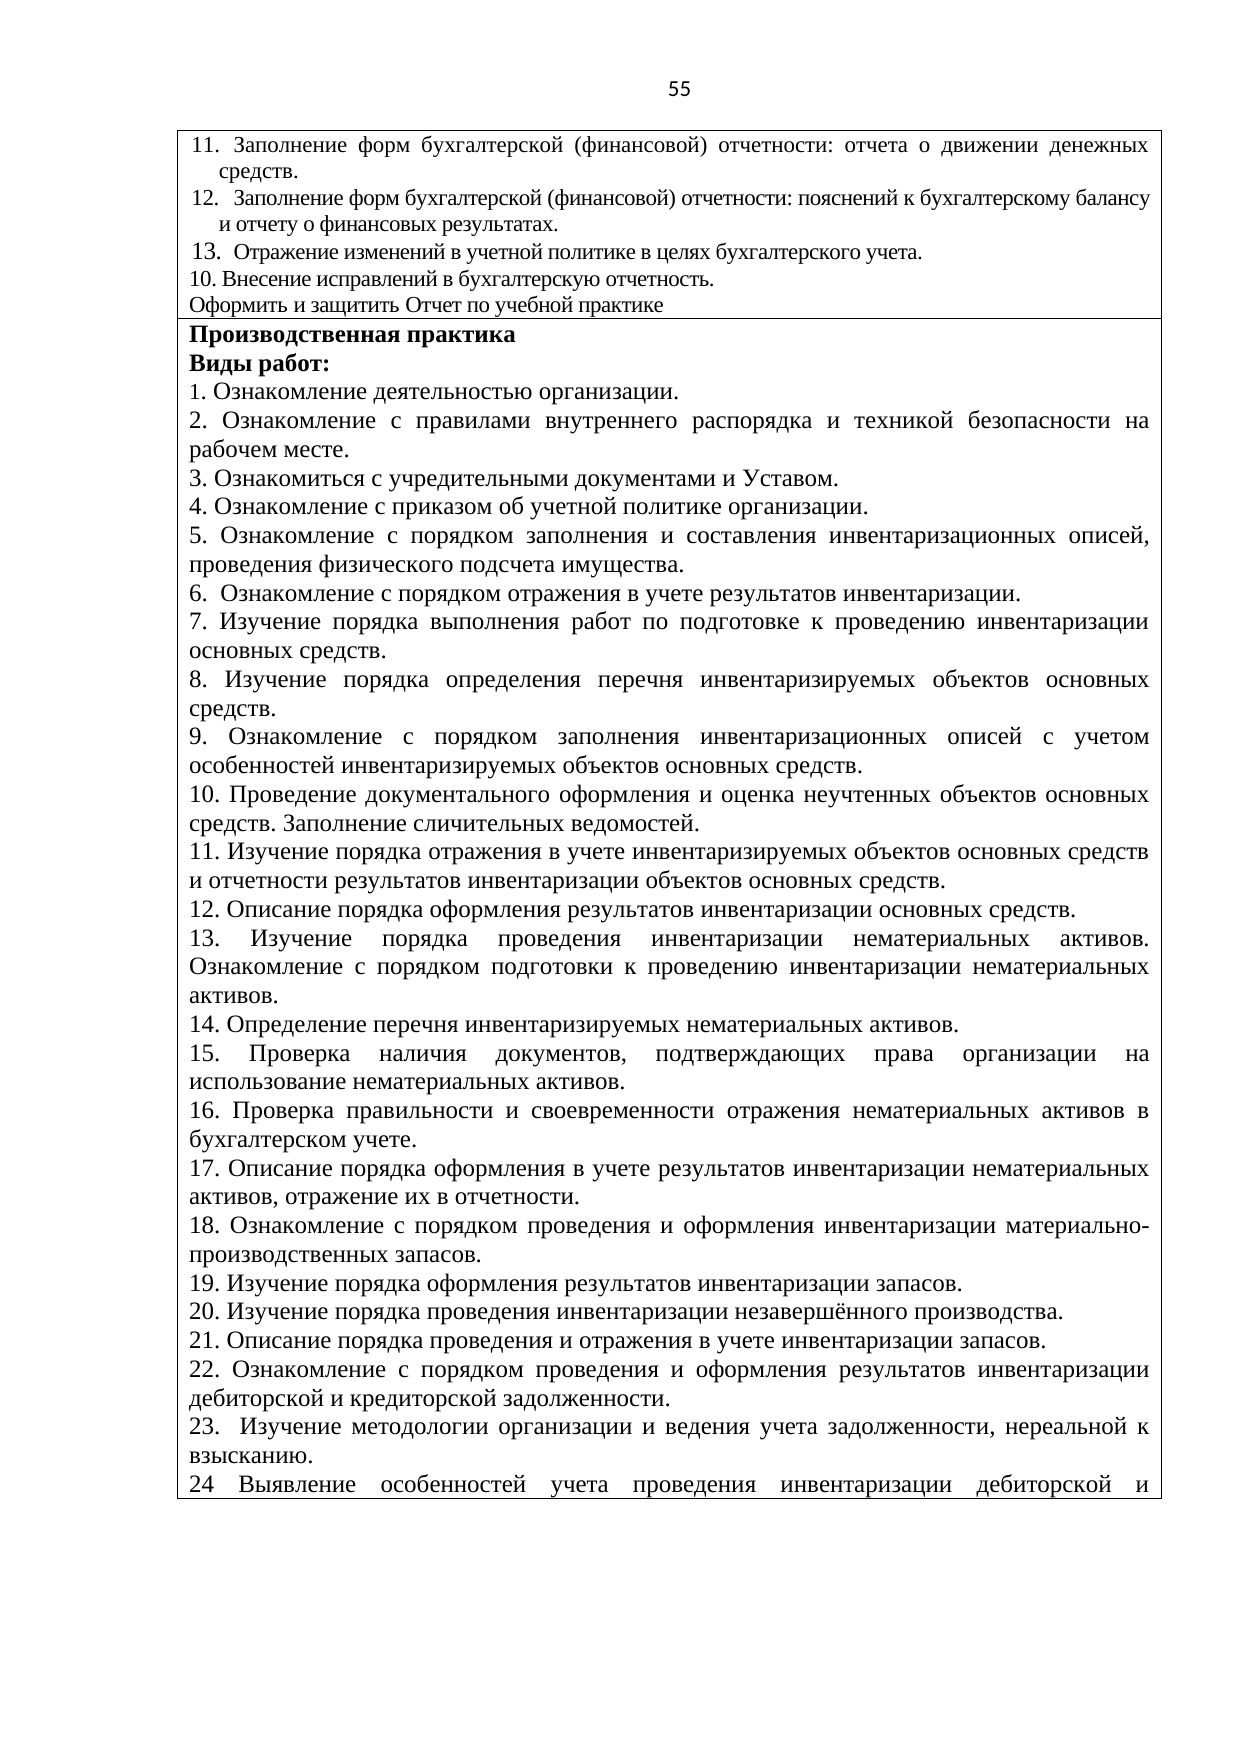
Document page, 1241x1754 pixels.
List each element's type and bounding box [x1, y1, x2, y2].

table_cell [178, 131, 1161, 318]
table_cell [178, 319, 1161, 1498]
